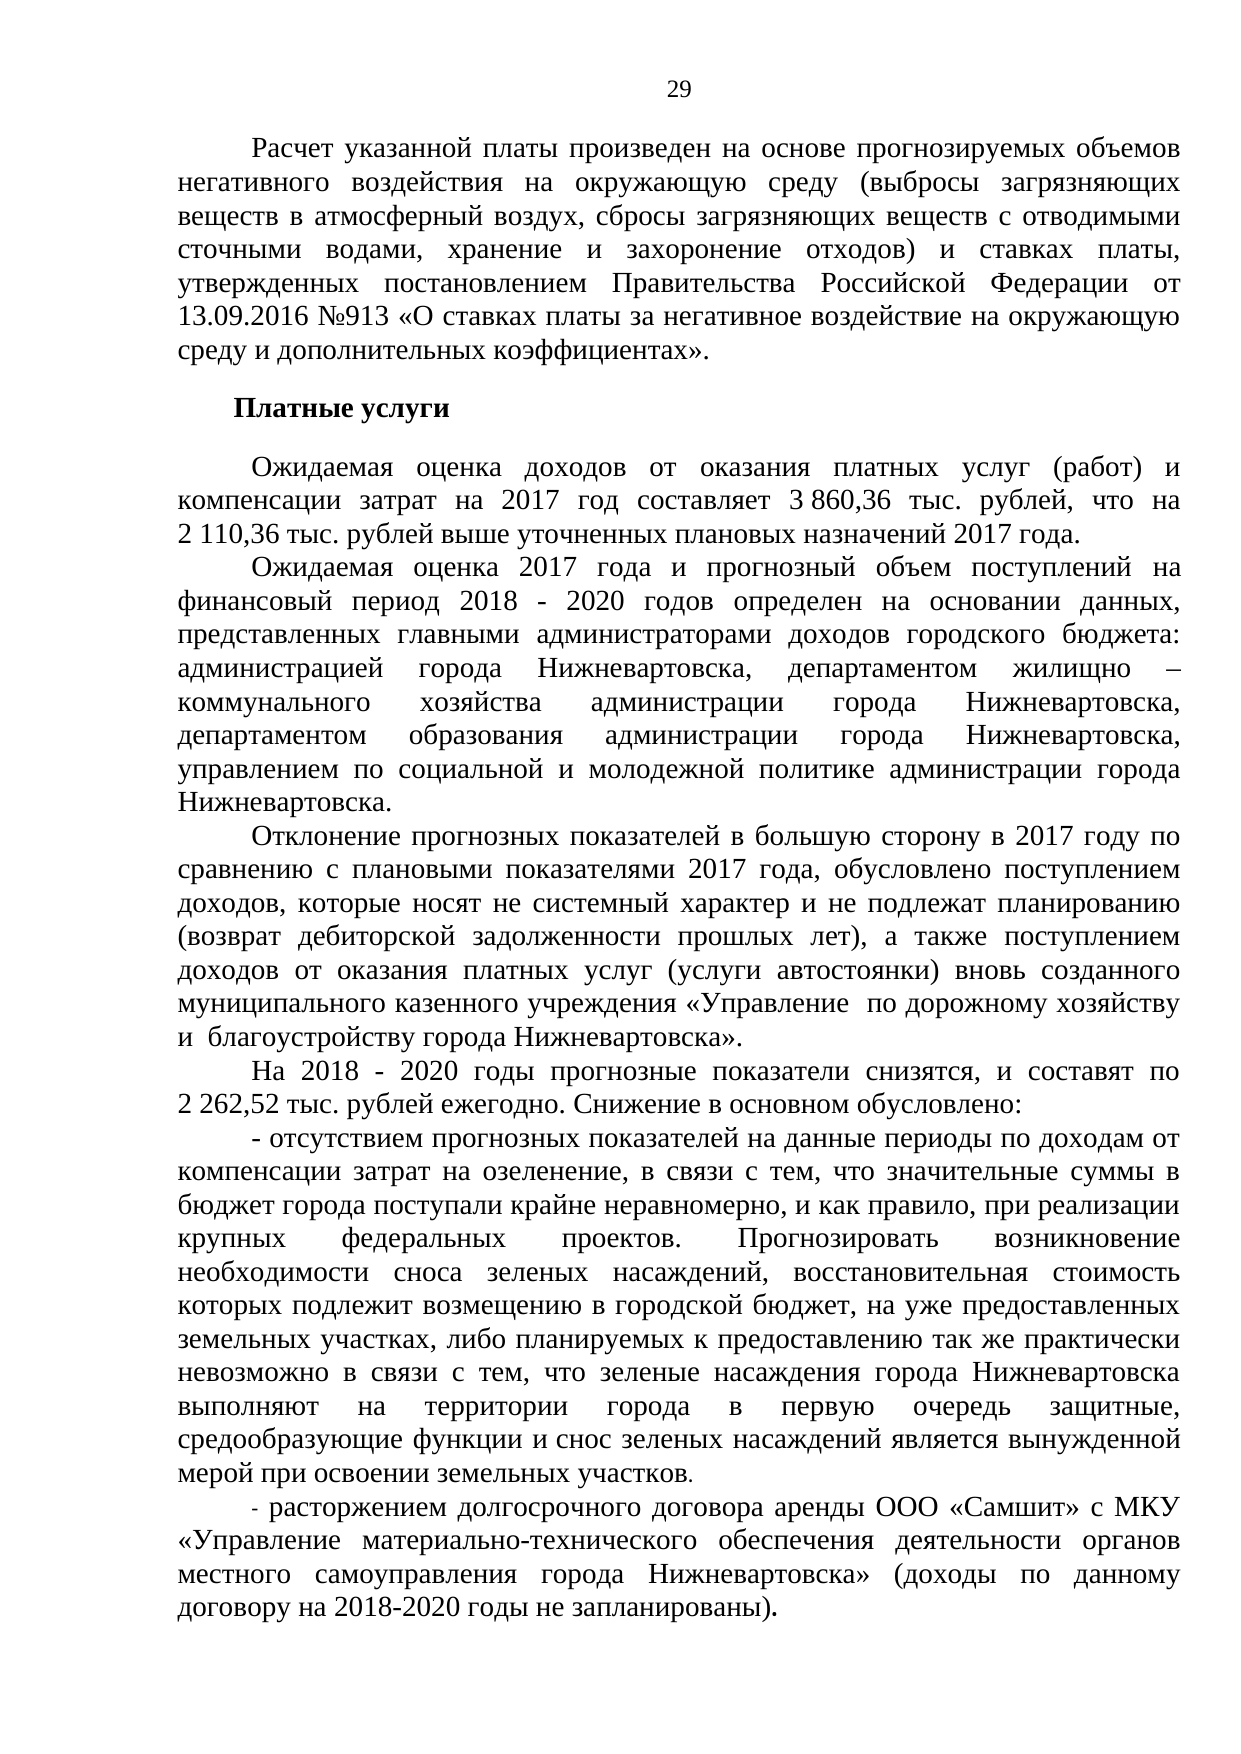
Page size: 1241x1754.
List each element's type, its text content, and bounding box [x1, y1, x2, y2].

text - расторжением долгосрочного договора аренды ООО «Самшит» с МКУ «Управление материально-технического обеспечения деятельности органов местного самоуправления города Нижневартовска» (доходы по данному договору на 2018-2020 годы не запланированы). [177, 1489, 1181, 1623]
text Ожидаемая оценка доходов от оказания платных услуг (работ) и компенсации затрат на 2017 год составляет 3 860,36 тыс. рублей, что на 2 110,36 тыс. рублей выше уточненных плановых назначений 2017 года. [177, 449, 1181, 549]
text - отсутствием прогнозных показателей на данные периоды по доходам от компенсации затрат на озеленение, в связи с тем, что значительные суммы в бюджет города поступали крайне неравномерно, и как правило, при реализации крупных федеральных проектов. Прогнозировать возникновение необходимости сноса зеленых насаждений, восстановительная стоимость которых подлежит возмещению в городской бюджет, на уже предоставленных земельных участках, либо планируемых к предоставлению так же практически невозможно в связи с тем, что зеленые насаждения города Нижневартовска выполняют на территории города в первую очередь защитные, средообразующие функции и снос зеленых насаждений является вынужденной мерой при освоении земельных участков. [177, 1120, 1181, 1489]
text Ожидаемая оценка 2017 года и прогнозный объем поступлений на финансовый период 2018 - 2020 годов определен на основании данных, представленных главными администраторами доходов городского бюджета: администрацией города Нижневартовска, департаментом жилищно – коммунального хозяйства администрации города Нижневартовска, департаментом образования администрации города Нижневартовска, управлением по социальной и молодежной политике администрации города Нижневартовска. [177, 549, 1181, 818]
text Отклонение прогнозных показателей в большую сторону в 2017 году по сравнению с плановыми показателями 2017 года, обусловлено поступлением доходов, которые носят не системный характер и не подлежат планированию (возврат дебиторской задолженности прошлых лет), а также поступлением доходов от оказания платных услуг (услуги автостоянки) вновь созданного муниципального казенного учреждения «Управление по дорожному хозяйству и благоустройству города Нижневартовска». [177, 818, 1181, 1053]
text На 2018 - 2020 годы прогнозные показатели снизятся, и составят по 2 262,52 тыс. рублей ежегодно. Снижение в основном обусловлено: [177, 1053, 1181, 1120]
text Платные услуги [177, 390, 1181, 424]
text Расчет указанной платы произведен на основе прогнозируемых объемов негативного воздействия на окружающую среду (выбросы загрязняющих веществ в атмосферный воздух, сбросы загрязняющих веществ с отводимыми сточными водами, хранение и захоронение отходов) и ставках платы, утвержденных постановлением Правительства Российской Федерации от 13.09.2016 №913 «О ставках платы за негативное воздействие на окружающую среду и дополнительных коэффициентах». [177, 131, 1181, 365]
